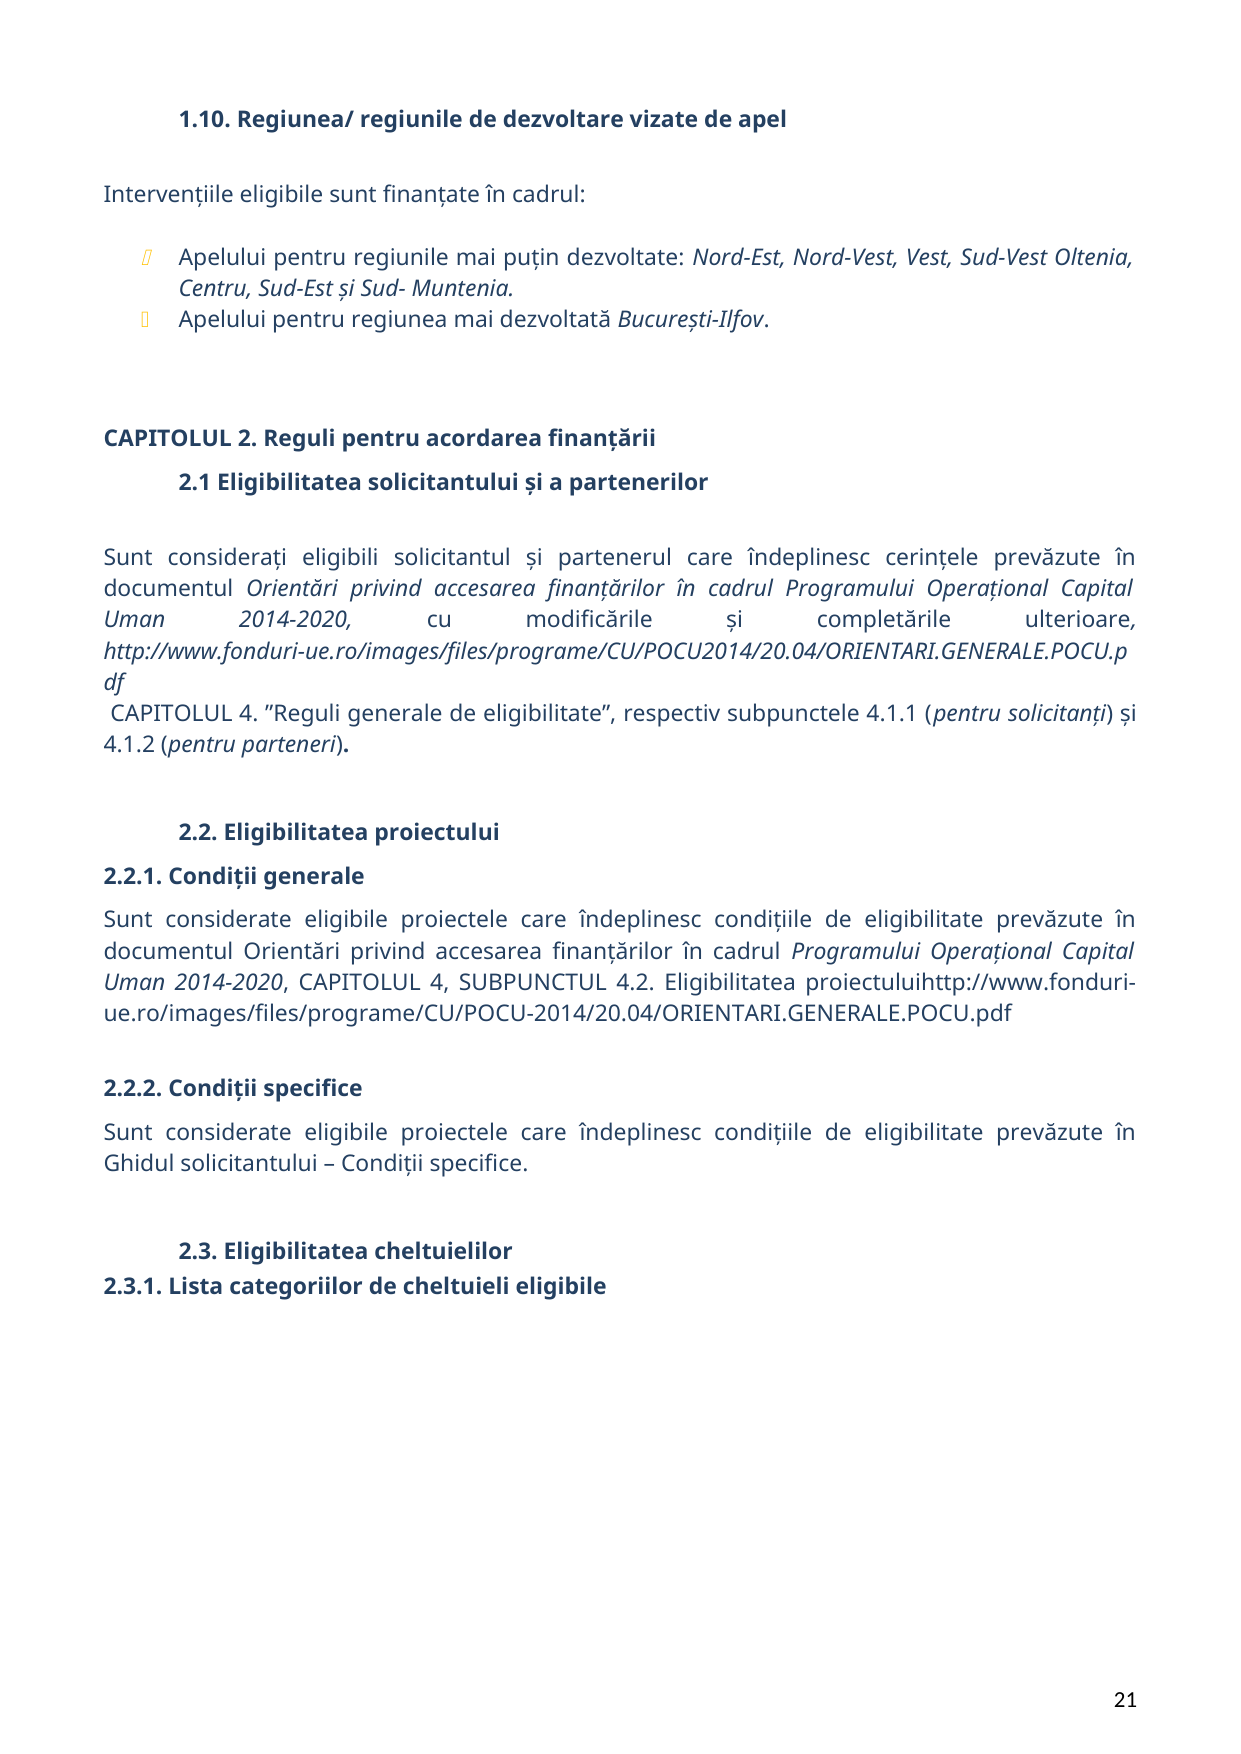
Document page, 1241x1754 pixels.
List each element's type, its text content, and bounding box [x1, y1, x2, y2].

subtitle 2.2.2. Condiții specifice [103, 1072, 1137, 1103]
subtitle 2.2.1. Condiții generale [103, 859, 1137, 891]
text Sunt considerați eligibili solicitantul și partenerul care îndeplinesc cerințele prevăzute în documentul Orientări privind accesarea finanțărilor în cadrul Programului Operațional Capital Uman 2014-2020, cu modificările și completările ulterioare, http://www.fonduri-ue.ro/images/files/programe/CU/POCU2014/20.04/ORIENTARI.GENERALE.POCU.pdf [103, 541, 1137, 697]
text Sunt considerate eligibile proiectele care îndeplinesc condițiile de eligibilitate prevăzute în Ghidul solicitantului – Condiții specifice. [103, 1116, 1137, 1178]
subtitle 2.1 Eligibilitatea solicitantului și a partenerilor [178, 466, 1137, 497]
list Apelului pentru regiunile mai puțin dezvoltate: Nord-Est, Nord-Vest, Vest, Sud-Vest Oltenia, Centru, Sud-Est și Sud- Muntenia. [141, 241, 1137, 303]
subtitle CAPITOLUL 2. Reguli pentru acordarea finanțării [103, 422, 1137, 453]
text Intervențiile eligibile sunt finanțate în cadrul: [103, 178, 1137, 209]
subtitle 2.3. Eligibilitatea cheltuielilor [178, 1234, 1137, 1266]
subtitle 2.3.1. Lista categoriilor de cheltuieli eligibile [103, 1270, 1137, 1301]
text CAPITOLUL 4. ”Reguli generale de eligibilitate”, respectiv subpunctele 4.1.1 (pentru solicitanți) și 4.1.2 (pentru parteneri). [103, 697, 1137, 759]
list Apelului pentru regiunea mai dezvoltată București-Ilfov. [141, 303, 1137, 334]
text Sunt considerate eligibile proiectele care îndeplinesc condițiile de eligibilitate prevăzute în documentul Orientări privind accesarea finanțărilor în cadrul Programului Operațional Capital Uman 2014-2020, CAPITOLUL 4, SUBPUNCTUL 4.2. Eligibilitatea proiectuluihttp://www.fonduri-ue.ro/images/files/programe/CU/POCU-2014/20.04/ORIENTARI.GENERALE.POCU.pdf [103, 903, 1137, 1028]
subtitle 1.10. Regiunea/ regiunile de dezvoltare vizate de apel [178, 103, 1137, 134]
subtitle 2.2. Eligibilitatea proiectului [178, 816, 1137, 847]
